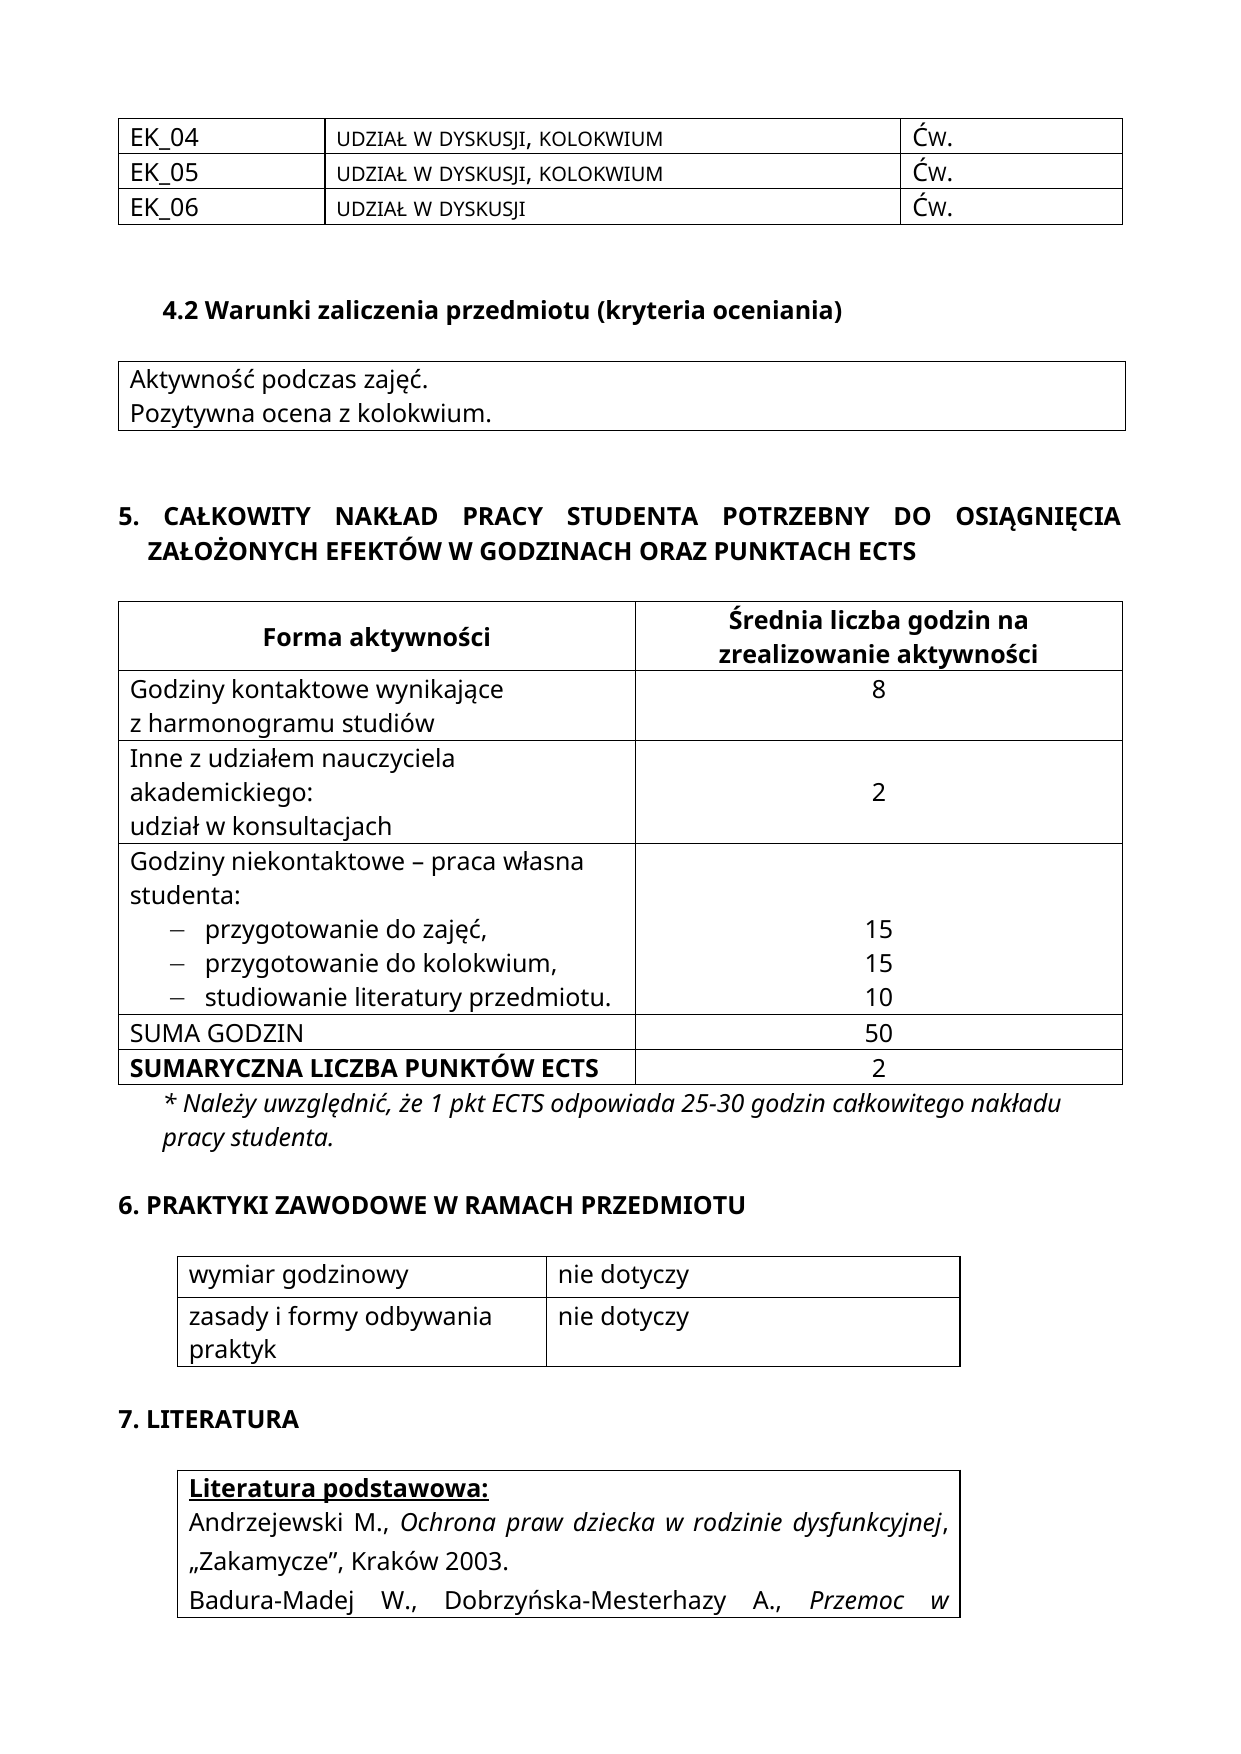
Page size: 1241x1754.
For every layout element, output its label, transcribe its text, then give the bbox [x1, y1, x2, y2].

table_cell 8 [636, 671, 1122, 739]
table_cell zasady i formy odbywania praktyk [178, 1298, 546, 1366]
table_cell 2 [636, 1050, 1122, 1084]
table_cell udział w dyskusji, kolokwium [326, 154, 900, 188]
table_cell EK_05 [119, 154, 324, 188]
text 4.2 Warunki zaliczenia przedmiotu (kryteria oceniania) [162, 293, 1122, 327]
text * Należy uwzględnić, że 1 pkt ECTS odpowiada 25-30 godzin całkowitego nakładu pracy studenta. [162, 1085, 1122, 1153]
table_header Aktywność podczas zajęć. Pozytywna ocena z kolokwium. [119, 362, 1125, 430]
table_cell Godziny niekontaktowe – praca własna studenta: przygotowanie do zajęć, przygotowanie do kolokwium, studiowanie literatury przedmiotu. [119, 844, 635, 1014]
table_header Forma aktywności [119, 602, 635, 670]
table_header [178, 1471, 959, 1617]
table_cell Godziny kontaktowe wynikające z harmonogramu studiów [119, 671, 635, 739]
table_cell Inne z udziałem nauczyciela akademickiego: udział w konsultacjach [119, 741, 635, 843]
table_header wymiar godzinowy [178, 1257, 546, 1297]
table_header nie dotyczy [547, 1257, 959, 1297]
table_cell Ćw. [901, 189, 1122, 223]
table_cell 50 [636, 1015, 1122, 1049]
table_cell EK_04 [119, 119, 324, 153]
table_cell udział w dyskusji, kolokwium [326, 119, 900, 153]
table_cell udział w dyskusji [326, 189, 900, 223]
table_header Średnia liczba godzin na zrealizowanie aktywności [636, 602, 1122, 670]
table_cell 15 15 10 [636, 844, 1122, 1014]
text 6. PRAKTYKI ZAWODOWE W RAMACH PRZEDMIOTU [118, 1188, 1122, 1222]
table_cell 2 [636, 741, 1122, 843]
table_cell nie dotyczy [547, 1298, 959, 1366]
table_cell EK_06 [119, 189, 324, 223]
text 5. CAŁKOWITY NAKŁAD PRACY STUDENTA POTRZEBNY DO OSIĄGNIĘCIA ZAŁOŻONYCH EFEKTÓW W GODZINACH ORAZ PUNKTACH ECTS [118, 499, 1122, 567]
table_cell Ćw. [901, 119, 1122, 153]
text 7. LITERATURA [118, 1401, 1122, 1435]
table_cell SUMA GODZIN [119, 1015, 635, 1049]
table_cell Ćw. [901, 154, 1122, 188]
table_cell SUMARYCZNA LICZBA PUNKTÓW ECTS [119, 1050, 635, 1084]
